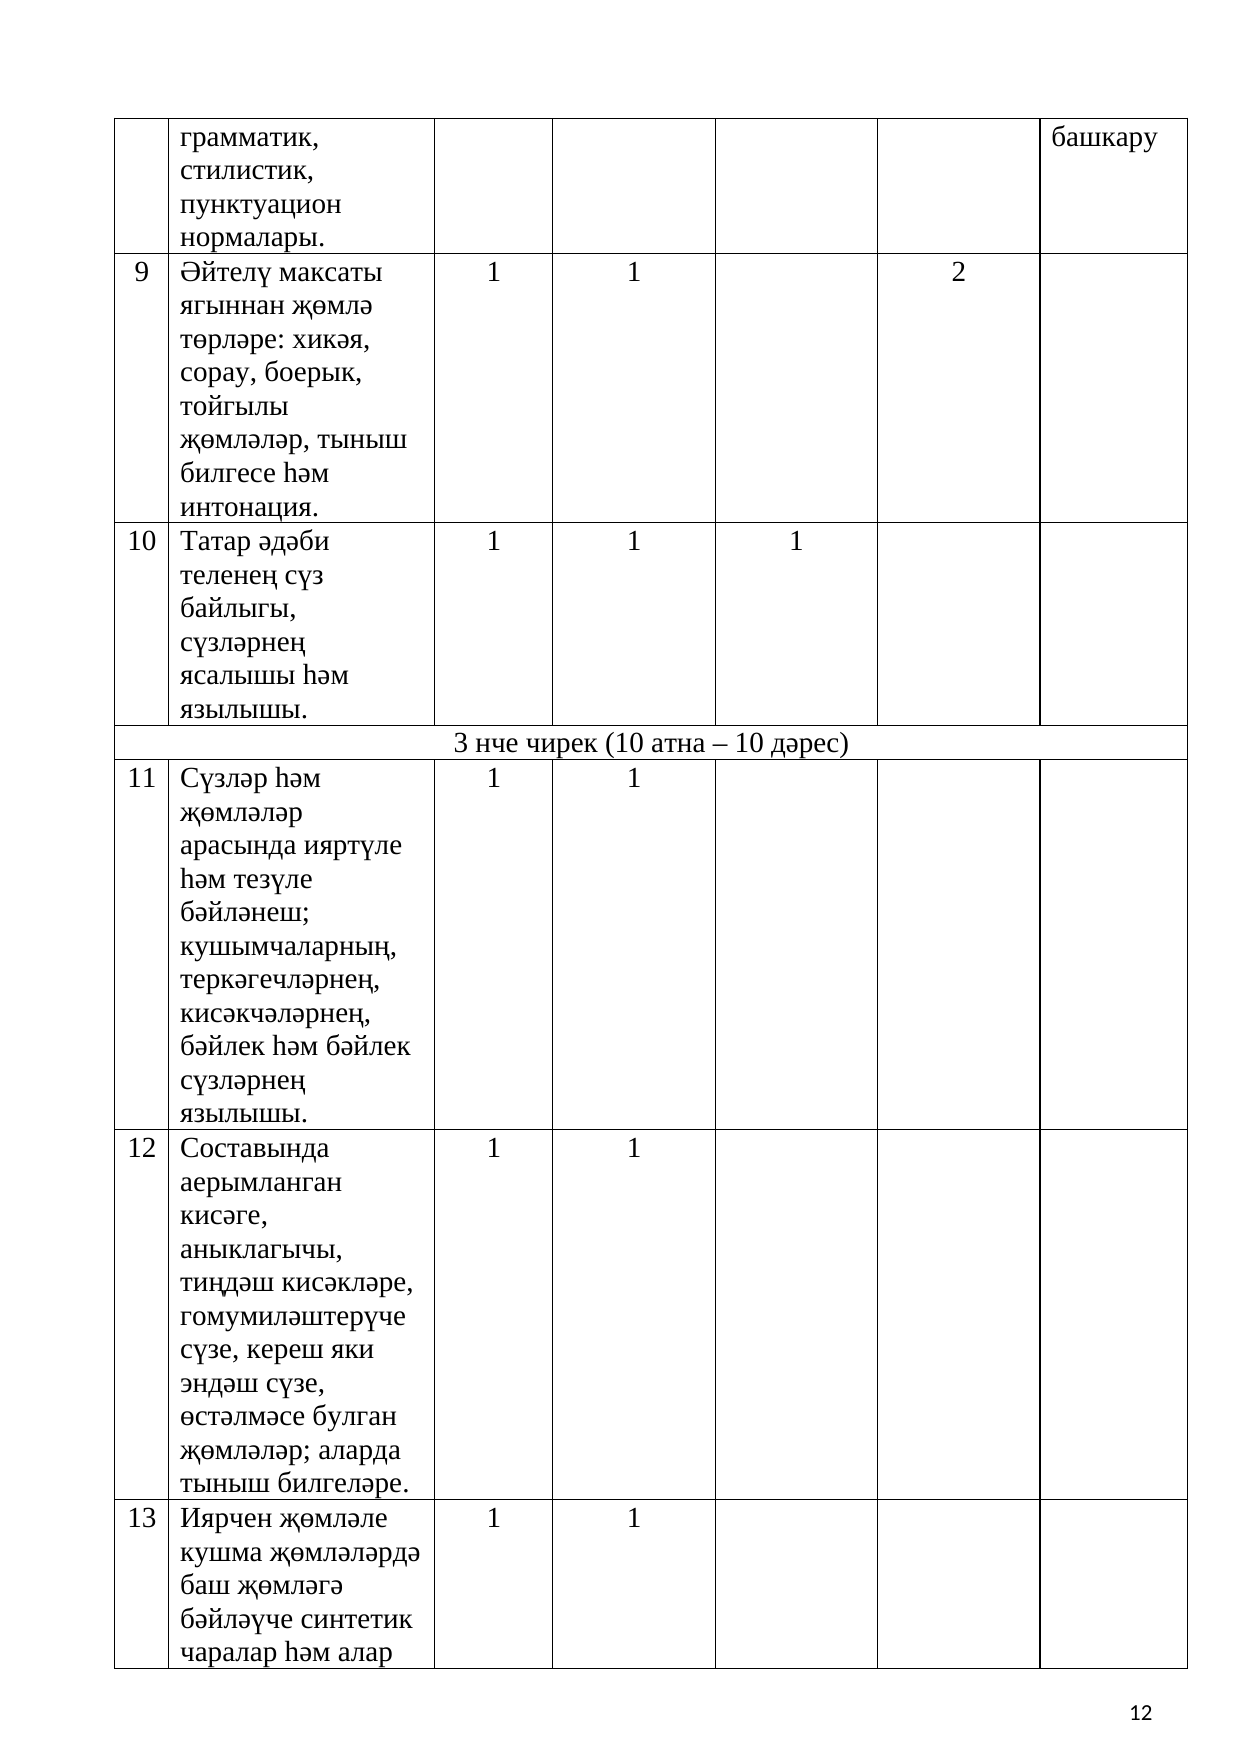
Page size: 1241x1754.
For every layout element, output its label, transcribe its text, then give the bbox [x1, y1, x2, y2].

table_cell 10 [115, 523, 168, 724]
table_cell [1041, 1130, 1187, 1499]
table_cell [878, 119, 1039, 253]
table_cell 1 [435, 1130, 552, 1499]
table_cell 1 [435, 523, 552, 724]
table_cell [878, 1130, 1039, 1499]
table_cell 1 [553, 119, 715, 253]
table_cell 11 [115, 760, 168, 1129]
table_cell Әйтелү максаты ягыннан җөмлә төрләре: хикәя, сорау, боерык, тойгылы җөмләләр, тыныш билгесе һәм интонация. [169, 254, 434, 522]
table_cell 12 [115, 1130, 168, 1499]
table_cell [1041, 119, 1187, 253]
table_cell 2 [878, 254, 1039, 522]
table_cell 1 [435, 1500, 552, 1668]
table_cell Составында аерымланган кисәге, аныклагычы, тиңдәш кисәкләре, гомумиләштерүче сүзе, кереш яки эндәш сүзе, өстәлмәсе булган җөмләләр; аларда тыныш билгеләре. [169, 1130, 434, 1499]
table_cell Татар әдәби теленең сүз байлыгы, сүзләрнең ясалышы һәм язылышы. [169, 523, 434, 724]
table_cell 13 [115, 1500, 168, 1668]
table_cell [1041, 523, 1187, 724]
table_cell [716, 119, 877, 253]
table_cell [716, 1500, 877, 1668]
table_cell 1 [435, 119, 552, 253]
table_cell 8 [115, 119, 168, 253]
table_cell 9 [115, 254, 168, 522]
table_cell Сүзләр һәм җөмләләр арасында ияртүле һәм тезүле бәйләнеш; кушымчаларның, теркәгечләрнең, кисәкчәләрнең, бәйлек һәм бәйлек сүзләрнең язылышы. [169, 760, 434, 1129]
table_cell 3 нче чирек (10 атна – 10 дәрес) [115, 726, 1187, 759]
table_cell 1 [435, 254, 552, 522]
table_cell 1 [553, 254, 715, 522]
table_cell [1041, 1500, 1187, 1668]
table_cell [716, 1130, 877, 1499]
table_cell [169, 1500, 434, 1668]
table_cell [878, 523, 1039, 724]
table_cell [716, 760, 877, 1129]
table_cell 1 [553, 1500, 715, 1668]
table_cell 1 [553, 760, 715, 1129]
table_cell [1041, 760, 1187, 1129]
table_cell [716, 254, 877, 522]
table_cell 1 [553, 523, 715, 724]
table_cell [878, 760, 1039, 1129]
table_cell [1041, 254, 1187, 522]
table_cell [878, 1500, 1039, 1668]
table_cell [169, 119, 434, 253]
table_cell 1 [435, 760, 552, 1129]
table_cell 1 [716, 523, 877, 724]
table_cell 1 [553, 1130, 715, 1499]
